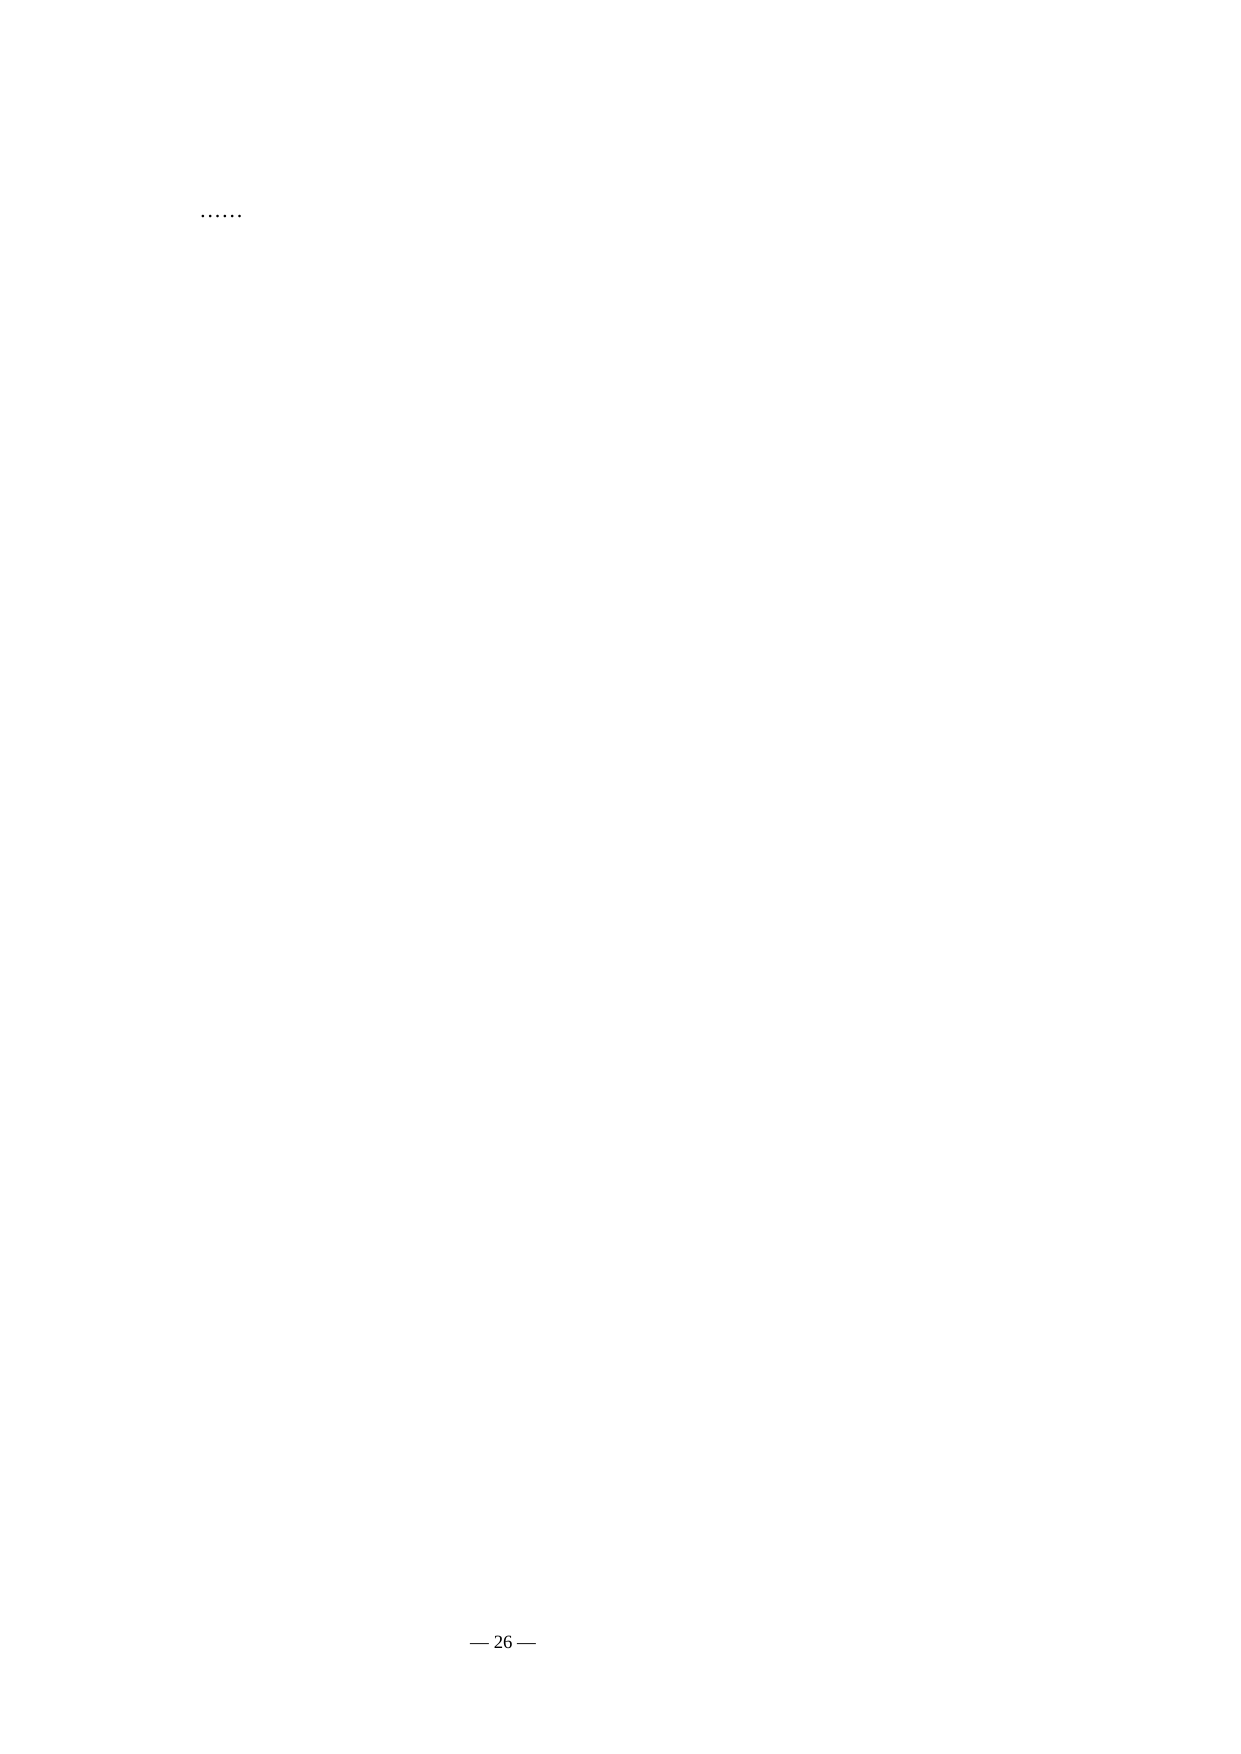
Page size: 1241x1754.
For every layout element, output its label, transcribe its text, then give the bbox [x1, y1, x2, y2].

text …… [150, 193, 1090, 226]
